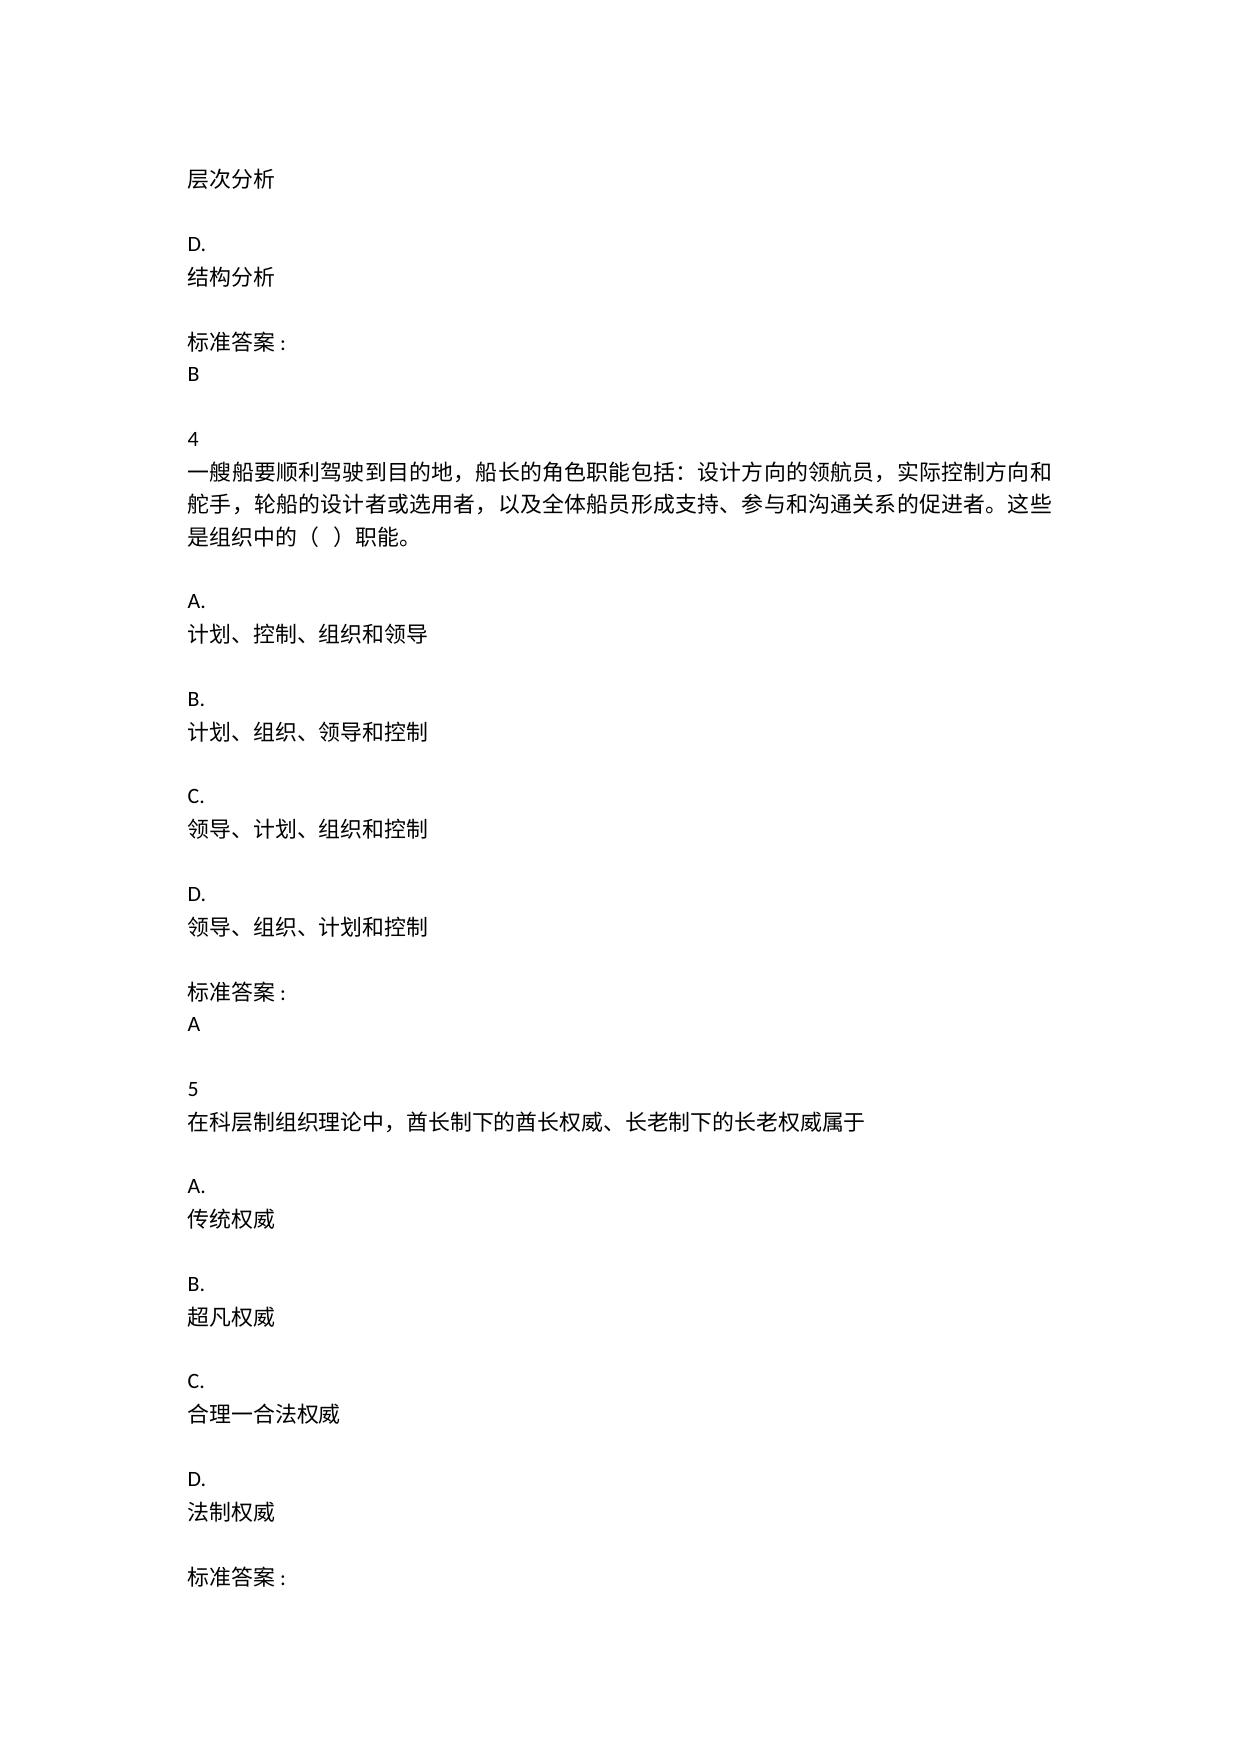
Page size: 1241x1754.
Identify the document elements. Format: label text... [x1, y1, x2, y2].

text 标准答案 : [187, 974, 1053, 1007]
text 超凡权威 [187, 1299, 1053, 1332]
text 4 [187, 422, 1053, 454]
text 一艘船要顺利驾驶到目的地，船长的角色职能包括：设计方向的领航员，实际控制方向和舵手，轮船的设计者或选用者，以及全体船员形成支持、参与和沟通关系的促进者。这些是组织中的（ ）职能。 [187, 454, 1053, 552]
text 标准答案 : [187, 1559, 1053, 1592]
text B. [187, 1267, 1053, 1299]
text B. [187, 682, 1053, 714]
text 传统权威 [187, 1202, 1053, 1234]
text 领导、组织、计划和控制 [187, 909, 1053, 942]
text A [187, 1007, 1053, 1039]
text D. [187, 877, 1053, 909]
text 计划、控制、组织和领导 [187, 617, 1053, 649]
text 在科层制组织理论中，酋长制下的酋长权威、长老制下的长老权威属于 [187, 1104, 1053, 1137]
text 5 [187, 1072, 1053, 1104]
text 结构分析 [187, 259, 1053, 292]
text A. [187, 1169, 1053, 1202]
text 标准答案 : [187, 324, 1053, 357]
text D. [187, 227, 1053, 259]
text 法制权威 [187, 1494, 1053, 1527]
text B [187, 357, 1053, 389]
text 合理一合法权威 [187, 1397, 1053, 1429]
text C. [187, 1364, 1053, 1397]
text 计划、组织、领导和控制 [187, 714, 1053, 747]
text 层次分析 [187, 162, 1053, 194]
text C. [187, 779, 1053, 812]
text D. [187, 1462, 1053, 1494]
text 领导、计划、组织和控制 [187, 812, 1053, 844]
text A. [187, 584, 1053, 617]
